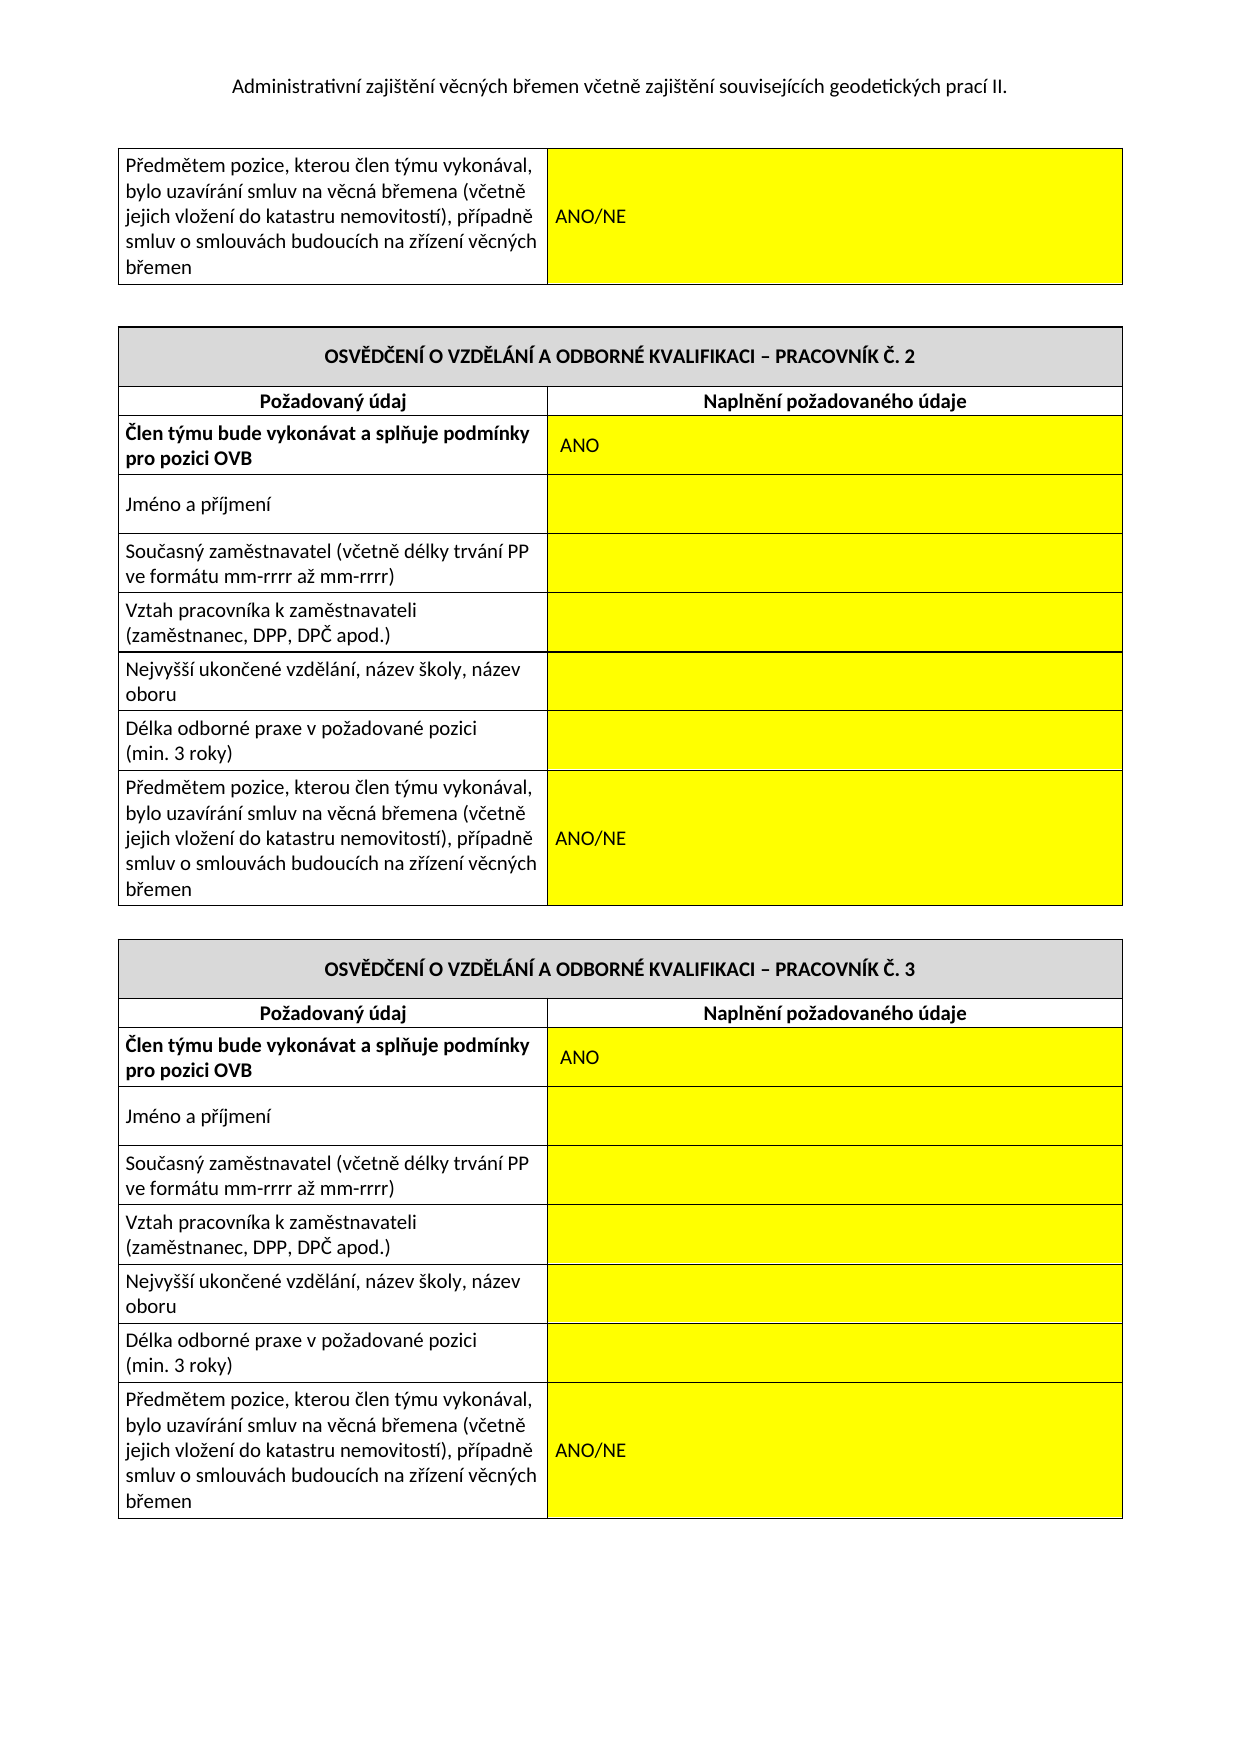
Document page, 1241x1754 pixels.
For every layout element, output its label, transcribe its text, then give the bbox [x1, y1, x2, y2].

table_cell [548, 1324, 1122, 1382]
table_cell Současný zaměstnavatel (včetně délky trvání PP ve formátu mm-rrrr až mm-rrrr) [119, 534, 547, 592]
table_cell ANO/NE [548, 771, 1122, 905]
table_cell [548, 534, 1122, 592]
table_cell Vztah pracovníka k zaměstnavateli (zaměstnanec, DPP, DPČ apod.) [119, 593, 547, 651]
table_cell Předmětem pozice, kterou člen týmu vykonával, bylo uzavírání smluv na věcná břemena (včetně jejich vložení do katastru nemovitostí), případně smluv o smlouvách budoucích na zřízení věcných břemen [119, 149, 547, 283]
table_cell [548, 711, 1122, 769]
table_cell [548, 653, 1122, 710]
table_cell ANO [548, 1028, 1122, 1086]
table_cell Vztah pracovníka k zaměstnavateli (zaměstnanec, DPP, DPČ apod.) [119, 1205, 547, 1263]
table_cell [548, 1146, 1122, 1204]
table_cell Délka odborné praxe v požadované pozici (min. 3 roky) [119, 711, 547, 769]
table_cell ANO [548, 416, 1122, 474]
table_cell Jméno a příjmení [119, 475, 547, 533]
table_cell [548, 593, 1122, 651]
table_cell [548, 1265, 1122, 1322]
table_cell ANO/NE [548, 1383, 1122, 1517]
table_cell Délka odborné praxe v požadované pozici (min. 3 roky) [119, 1324, 547, 1382]
table_cell Naplnění požadovaného údaje [548, 999, 1122, 1027]
table_cell Předmětem pozice, kterou člen týmu vykonával, bylo uzavírání smluv na věcná břemena (včetně jejich vložení do katastru nemovitostí), případně smluv o smlouvách budoucích na zřízení věcných břemen [119, 1383, 547, 1517]
table_cell Člen týmu bude vykonávat a splňuje podmínky pro pozici OVB [119, 416, 547, 474]
table_cell Člen týmu bude vykonávat a splňuje podmínky pro pozici OVB [119, 1028, 547, 1086]
table_cell [548, 1205, 1122, 1263]
table_header Osvědčení o vzdělání a odborné kvalifikaci – pracovník č. 2 [119, 328, 1122, 386]
table_cell Jméno a příjmení [119, 1087, 547, 1145]
table_cell Požadovaný údaj [119, 999, 547, 1027]
table_header Osvědčení o vzdělání a odborné kvalifikaci – pracovník č. 3 [119, 940, 1122, 998]
table_cell [548, 1087, 1122, 1145]
table_cell [548, 475, 1122, 533]
table_cell Nejvyšší ukončené vzdělání, název školy, název oboru [119, 653, 547, 710]
table_cell Současný zaměstnavatel (včetně délky trvání PP ve formátu mm-rrrr až mm-rrrr) [119, 1146, 547, 1204]
table_cell Naplnění požadovaného údaje [548, 387, 1122, 415]
table_cell Předmětem pozice, kterou člen týmu vykonával, bylo uzavírání smluv na věcná břemena (včetně jejich vložení do katastru nemovitostí), případně smluv o smlouvách budoucích na zřízení věcných břemen [119, 771, 547, 905]
table_cell Požadovaný údaj [119, 387, 547, 415]
table_cell Nejvyšší ukončené vzdělání, název školy, název oboru [119, 1265, 547, 1322]
table_cell ANO/NE [548, 149, 1122, 283]
